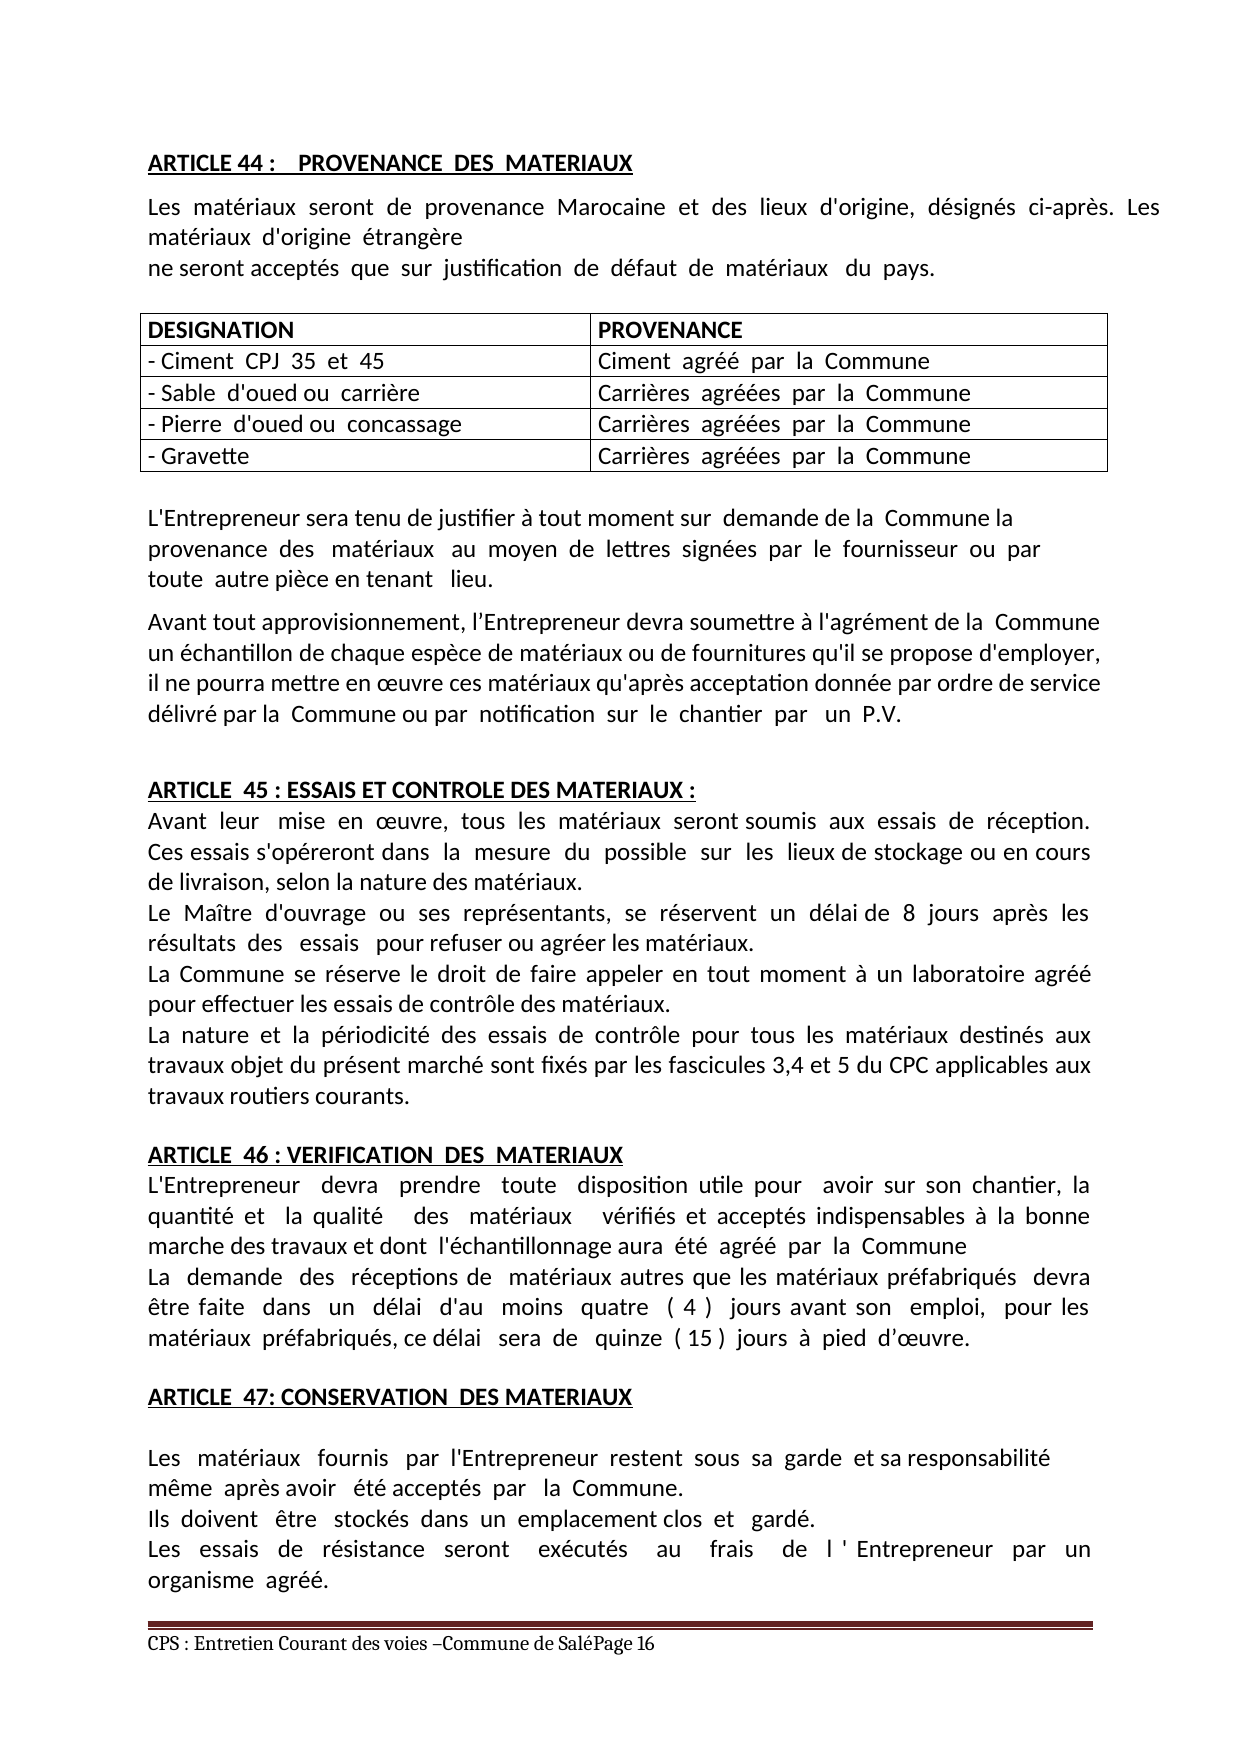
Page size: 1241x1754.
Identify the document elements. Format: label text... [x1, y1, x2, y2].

table_cell - Ciment CPJ 35 et 45 [141, 346, 590, 376]
table_cell - Pierre d'oued ou concassage [141, 409, 590, 439]
table_header DESIGNATION [141, 314, 590, 344]
subtitle ARTICLE 45 : ESSAIS ET CONTROLE DES MATERIAUX : [148, 775, 1093, 805]
subtitle ARTICLE 46 : VERIFICATION DES MATERIAUX [148, 1139, 1093, 1169]
table_cell Carrières agréées par la Commune [591, 440, 1107, 471]
table_cell Carrières agréées par la Commune [591, 409, 1107, 439]
text Avant tout approvisionnement, l’Entrepreneur devra soumettre à l'agrément de un échantillon de chaque espèce de matériaux ou de fournitures qu'il se propose d'employer, il ne pourra mettre en œuvre ces matériaux qu'après acceptation donnée par ordre de service délivré par ou par notification sur le chantier par un P.V. [148, 606, 1102, 728]
table_header PROVENANCE [591, 314, 1107, 344]
text La demande des réceptions de matériaux autres que les matériaux préfabriqués devra être faite dans un délai d'au moins quatre ( 4 ) jours avant son emploi, pour les matériaux préfabriqués, ce délai sera de quinze ( 15 ) jours à pied d’œuvre. [148, 1261, 1093, 1352]
text L'Entrepreneur sera tenu de justifier à tout moment sur demande de la Commune la provenance des matériaux au moyen de lettres signées par le fournisseur ou par toute autre pièce en tenant lieu. [148, 502, 1105, 594]
text Les matériaux fournis par l'Entrepreneur restent sous sa garde et sa responsabilité même après avoir été acceptés par [148, 1442, 1093, 1503]
text Le Maître d'ouvrage ou ses représentants, se réservent un délai de 8 jours après les résultats des essais pour refuser ou agréer les matériaux. [148, 897, 1093, 958]
table_cell Ciment agréé par la Commune [591, 346, 1107, 376]
text Avant leur mise en œuvre, tous les matériaux seront soumis aux essais de réception. Ces essais s'opéreront dans la mesure du possible sur les lieux de stockage ou en cours de livraison, selon la nature des matériaux. [148, 805, 1093, 897]
text Ils doivent être stockés dans un emplacement clos et gardé. [148, 1503, 1093, 1533]
text L'Entrepreneur devra prendre toute disposition utile pour avoir sur son chantier, la quantité et la qualité des matériaux vérifiés et acceptés indispensables à la bonne marche des travaux et dont l'échantillonnage aura été agréé par [148, 1169, 1093, 1261]
subtitle ARTICLE 44 : PROVENANCE DES MATERIAUX [148, 148, 1093, 178]
table_cell - Gravette [141, 440, 590, 471]
text ne seront acceptés que sur justification de défaut de matériaux du pays. [148, 252, 1161, 282]
text Les matériaux seront de provenance Marocaine et des lieux d'origine, désignés ci-après. Les matériaux d'origine étrangère [148, 191, 1161, 252]
text La nature et la périodicité des essais de contrôle pour tous les matériaux destinés aux travaux objet du présent marché sont fixés par les fascicules 3,4 et 5 du CPC applicables aux travaux routiers courants. [148, 1019, 1093, 1110]
text se réserve le droit de faire appeler en tout moment à un laboratoire agréé pour effectuer les essais de contrôle des matériaux. [148, 958, 1093, 1019]
subtitle ARTICLE 47: CONSERVATION DES MATERIAUX [148, 1381, 1093, 1411]
table_cell - Sable d'oued ou carrière [141, 377, 590, 408]
table_cell Carrières agréées par la Commune [591, 377, 1107, 408]
text Les essais de résistance seront exécutés au frais de l ' Entrepreneur par un organisme agréé. [148, 1533, 1093, 1594]
